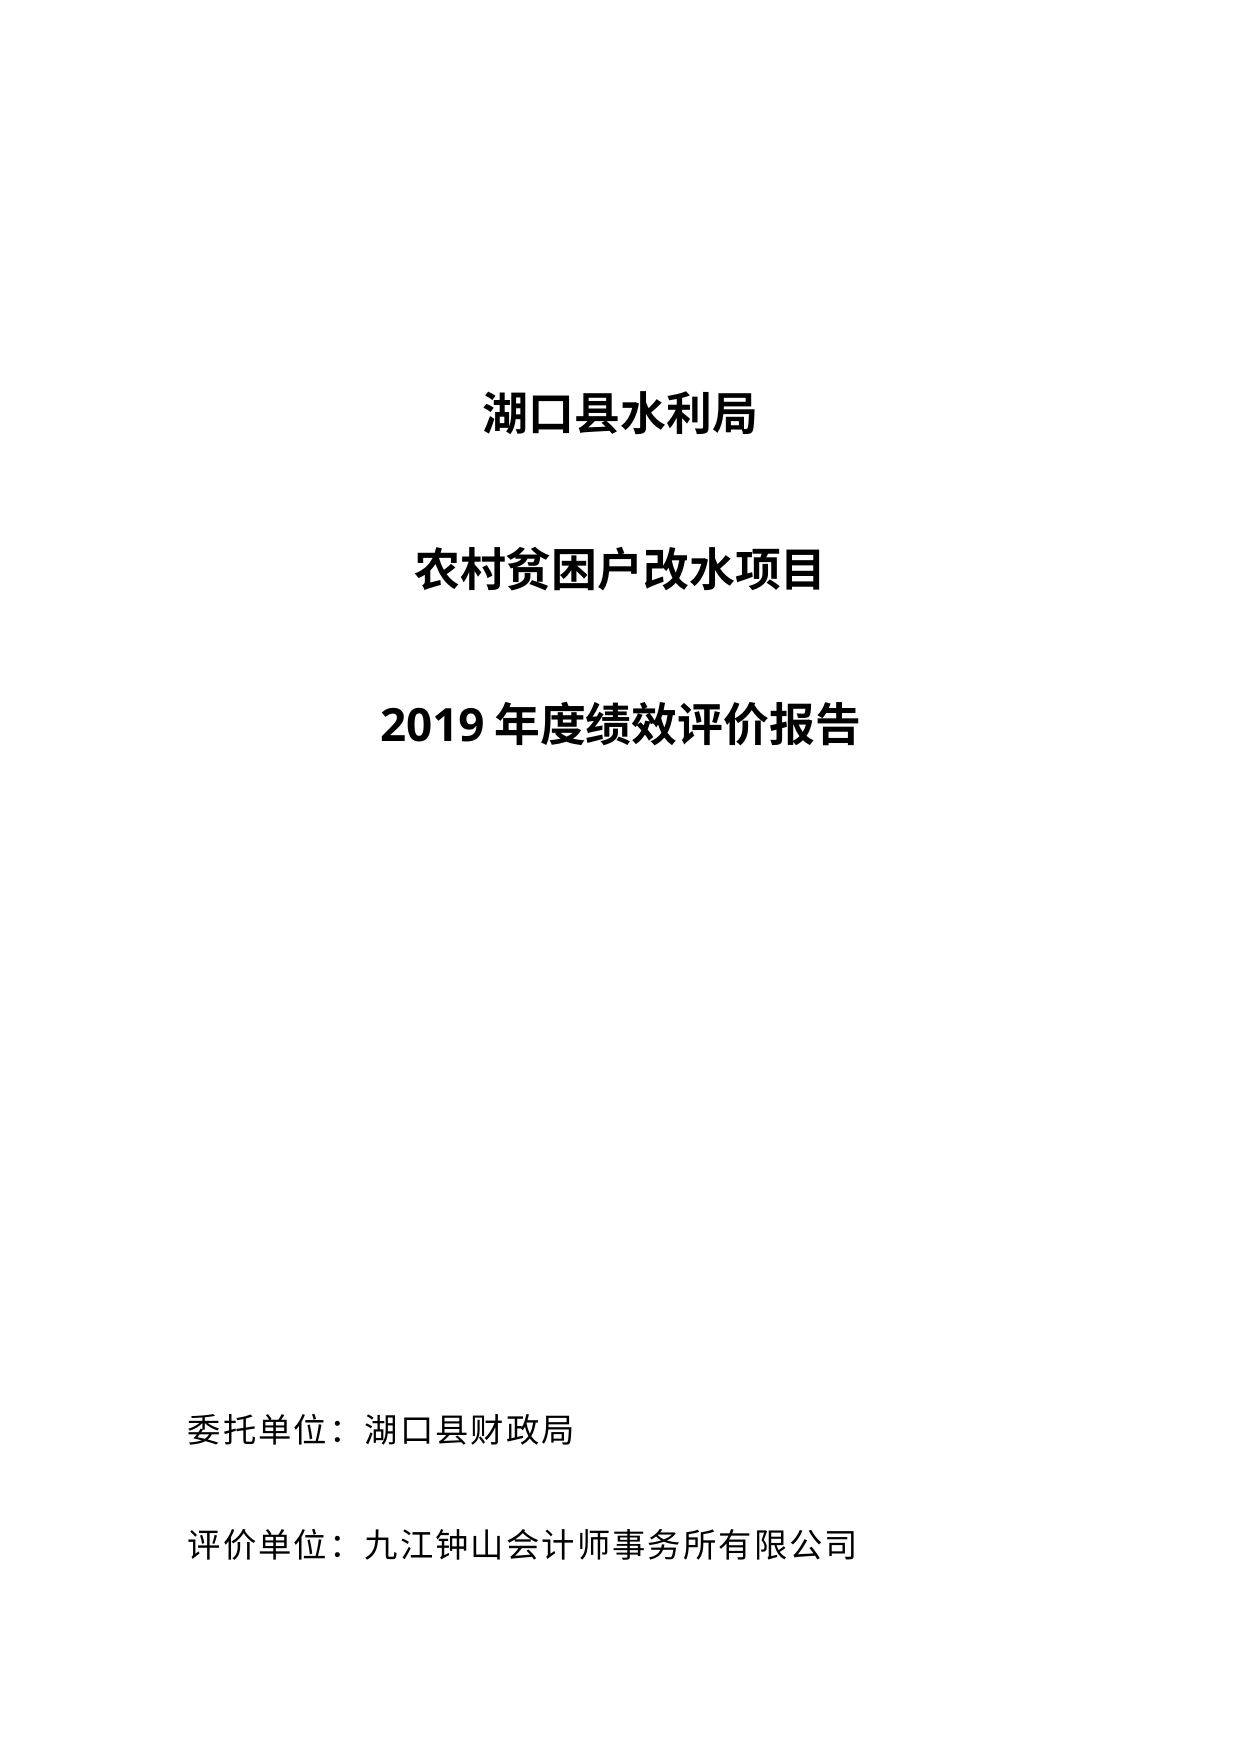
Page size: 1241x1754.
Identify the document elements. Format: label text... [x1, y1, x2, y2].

text 湖口县水利局 [187, 362, 1053, 459]
text 2019年度绩效评价报告 [187, 673, 1053, 771]
text 农村贫困户改水项目 [187, 518, 1053, 615]
text 委托单位：湖口县财政局 [187, 1396, 1053, 1461]
text 评价单位：九江钟山会计师事务所有限公司 [187, 1510, 1053, 1575]
